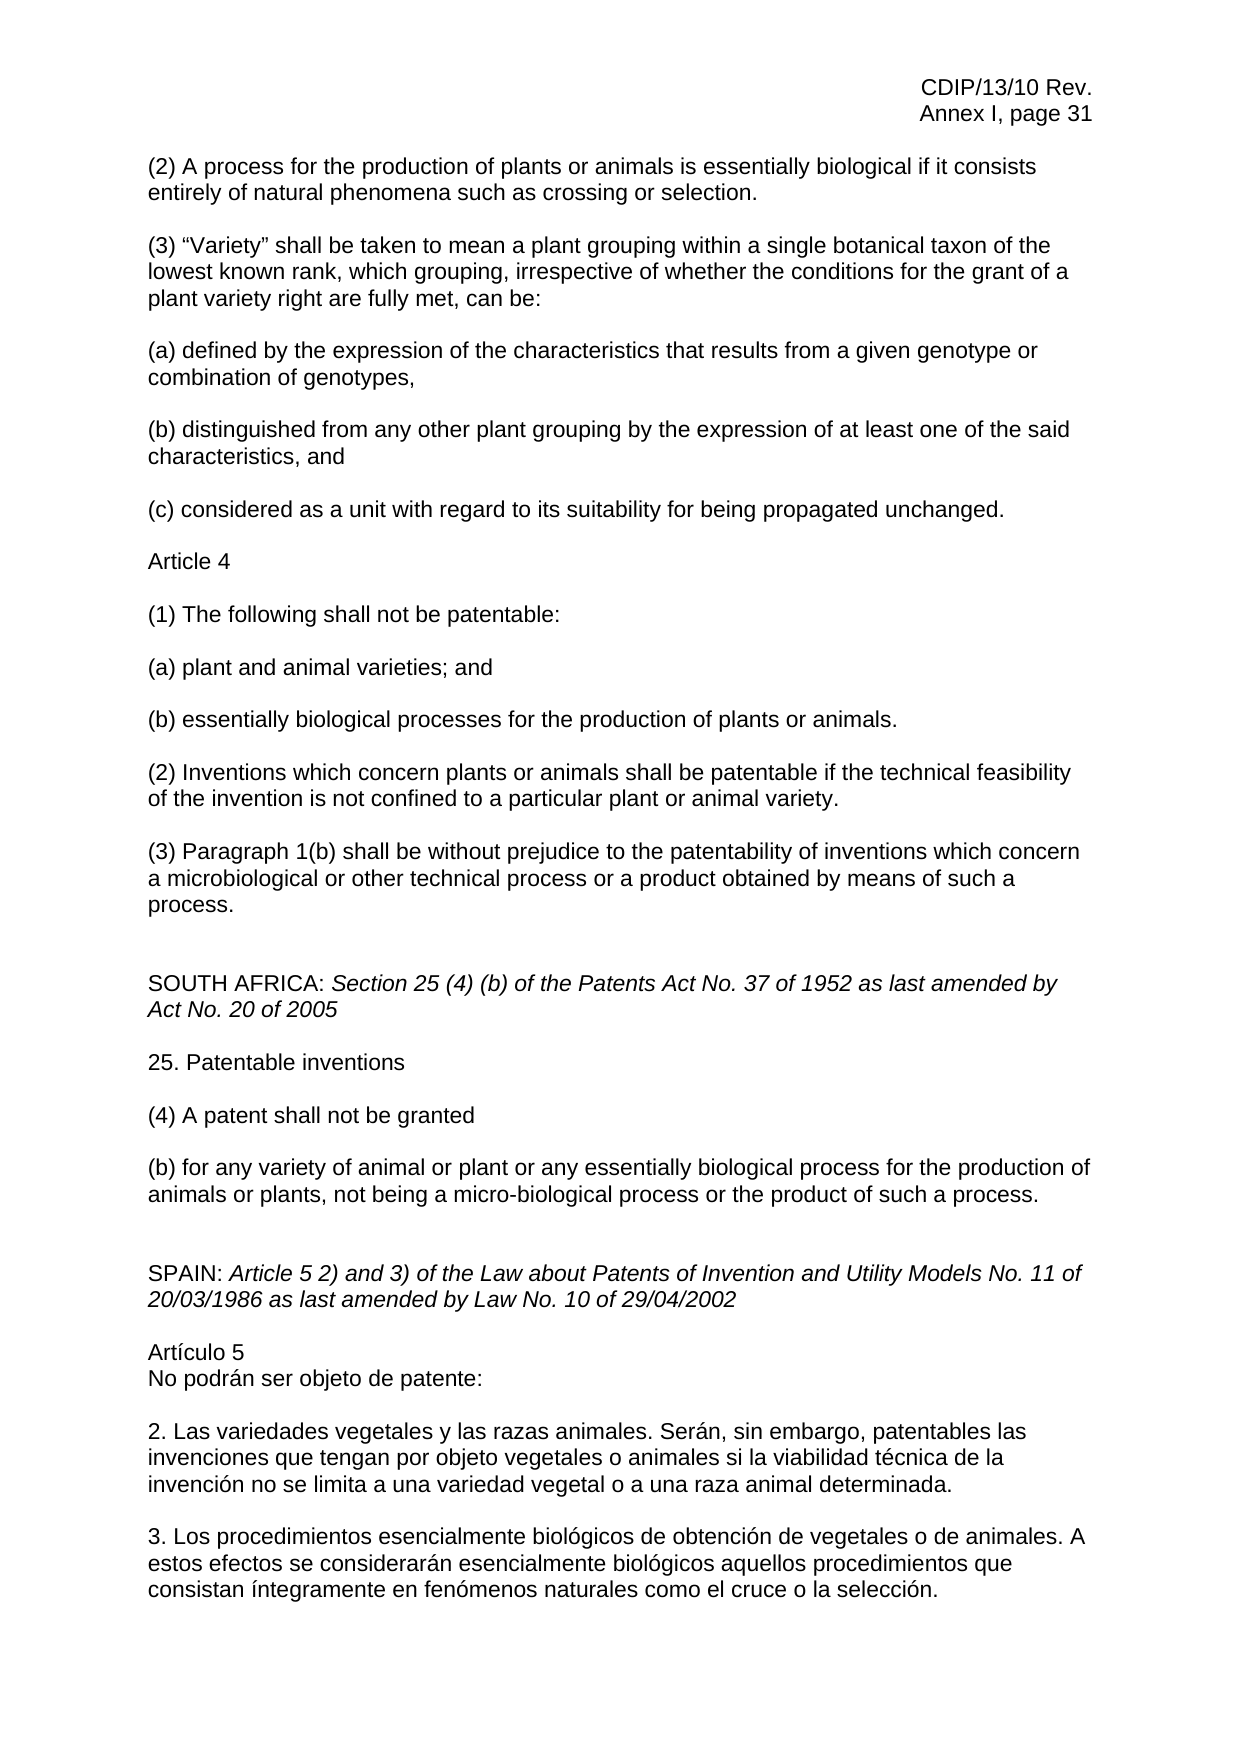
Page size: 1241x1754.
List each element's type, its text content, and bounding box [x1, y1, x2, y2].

text (2) A process for the production of plants or animals is essentially biological if it consists entirely of natural phenomena such as crossing or selection. [148, 153, 1093, 206]
text 25. Patentable inventions [148, 1049, 1093, 1075]
text (b) distinguished from any other plant grouping by the expression of at least one of the said characteristics, and [148, 416, 1093, 469]
text (b) essentially biological processes for the production of plants or animals. [148, 706, 1093, 733]
text No podrán ser objeto de patente: [148, 1365, 1093, 1392]
text 2. Las variedades vegetales y las razas animales. Serán, sin embargo, patentables las invenciones que tengan por objeto vegetales o animales si la viabilidad técnica de la invención no se limita a una variedad vegetal o a una raza animal determinada. [148, 1418, 1093, 1497]
text (b) for any variety of animal or plant or any essentially biological process for the production of animals or plants, not being a micro-biological process or the product of such a process. [148, 1154, 1093, 1207]
text (1) The following shall not be patentable: [148, 601, 1093, 627]
text Article 4 [148, 548, 1093, 574]
text (3) “Variety” shall be taken to mean a plant grouping within a single botanical taxon of the lowest known rank, which grouping, irrespective of whether the conditions for the grant of a plant variety right are fully met, can be: [148, 232, 1093, 311]
text (c) considered as a unit with regard to its suitability for being propagated unchanged. [148, 496, 1093, 522]
text (2) Inventions which concern plants or animals shall be patentable if the technical feasibility of the invention is not confined to a particular plant or animal variety. [148, 759, 1093, 812]
text Artículo 5 [148, 1339, 1093, 1365]
text SOUTH AFRICA: Section 25 (4) (b) of the Patents Act No. 37 of 1952 as last amended by Act No. 20 of 2005 [148, 970, 1093, 1023]
text (a) defined by the expression of the characteristics that results from a given genotype or combination of genotypes, [148, 337, 1093, 390]
text 3. Los procedimientos esencialmente biológicos de obtención de vegetales o de animales. A estos efectos se considerarán esencialmente biológicos aquellos procedimientos que consistan íntegramente en fenómenos naturales como el cruce o la selección. [148, 1523, 1093, 1602]
text SPAIN: Article 5 2) and 3) of the Law about Patents of Invention and Utility Models No. 11 of 20/03/1986 as last amended by Law No. 10 of 29/04/2002 [148, 1260, 1093, 1312]
text (3) Paragraph 1(b) shall be without prejudice to the patentability of inventions which concern a microbiological or other technical process or a product obtained by means of such a process. [148, 838, 1093, 917]
text (a) plant and animal varieties; and [148, 654, 1093, 680]
text (4) A patent shall not be granted [148, 1102, 1093, 1128]
